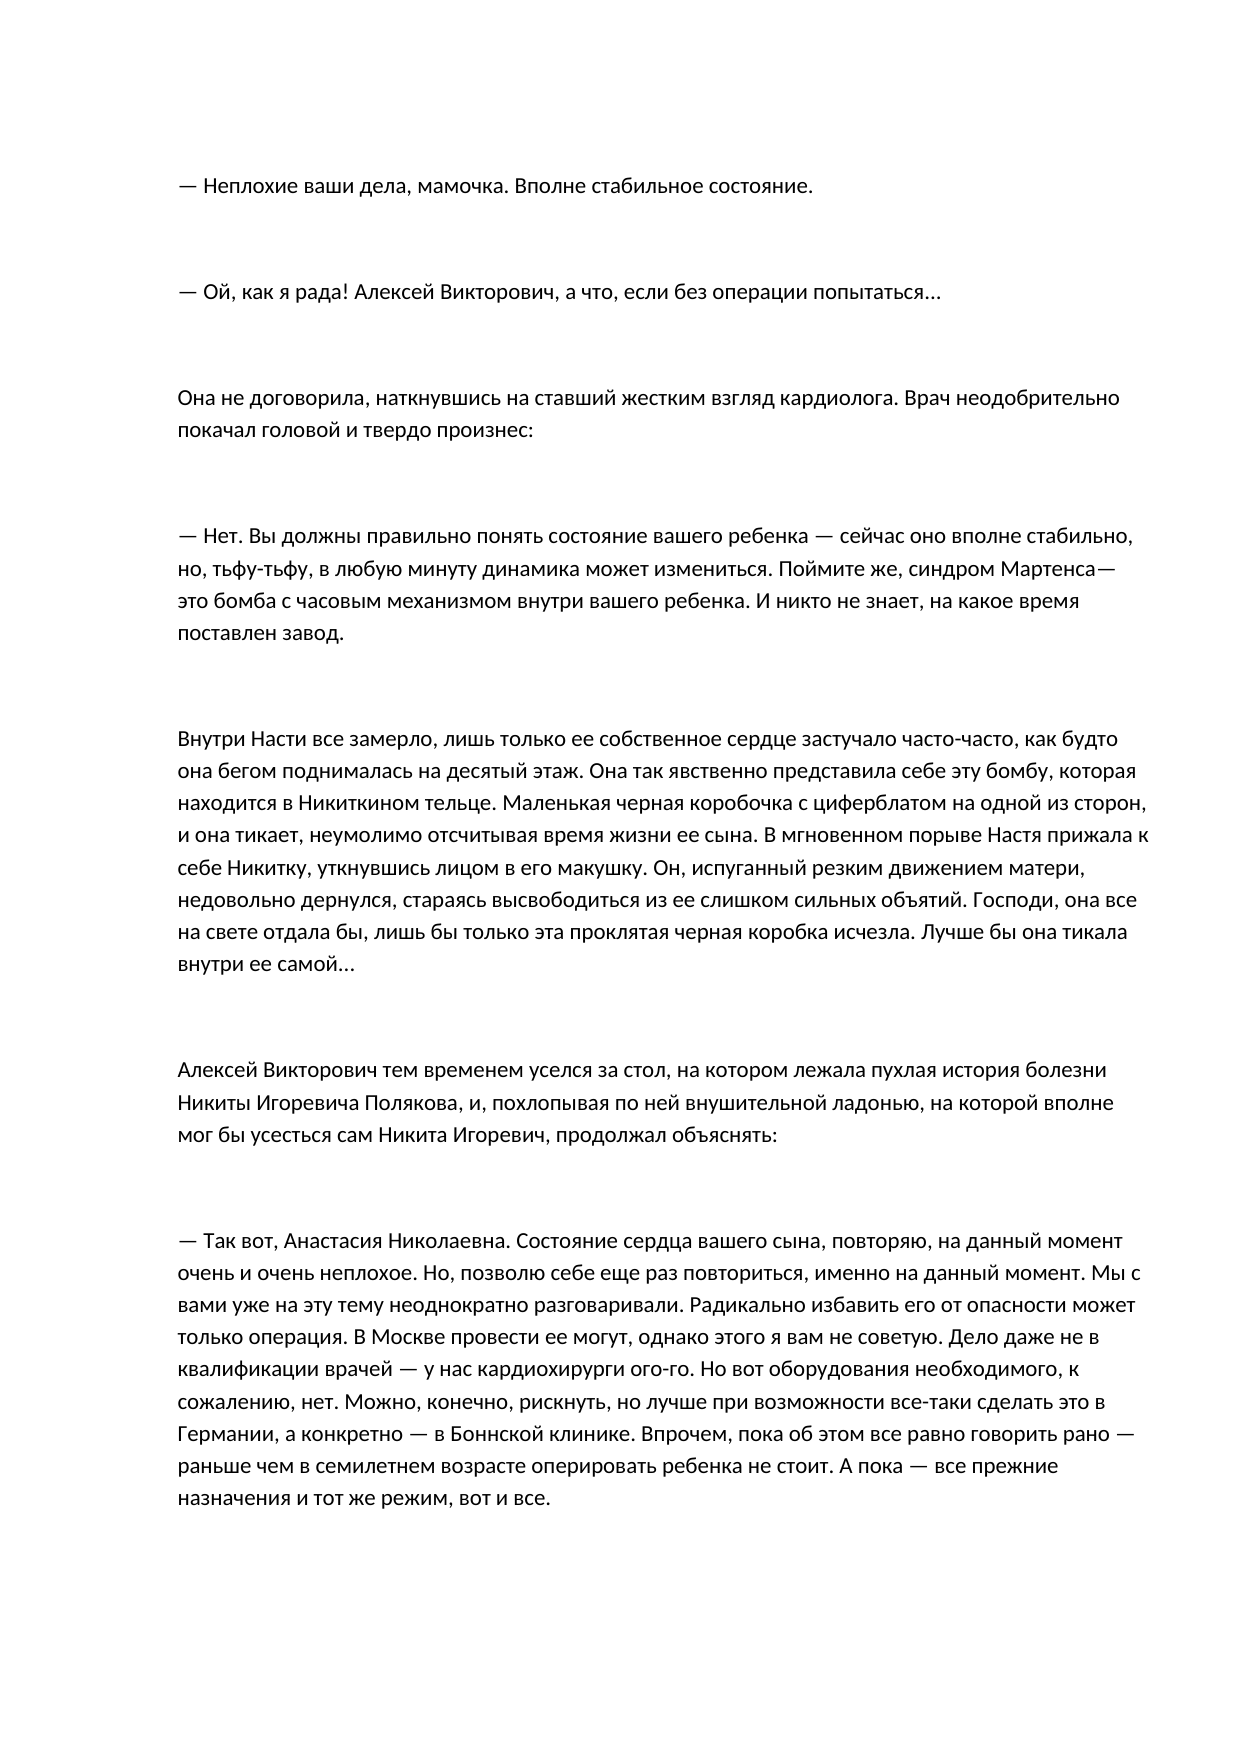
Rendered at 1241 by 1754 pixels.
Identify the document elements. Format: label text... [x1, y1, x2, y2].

text Она не договорила, наткнувшись на ставший жестким взгляд кардиолога. Врач неодобрительно покачал головой и твердо произнес: [177, 383, 1152, 443]
text — Нет. Вы должны правильно понять состояние вашего ребенка — сейчас оно вполне стабильно, но, тьфу-тьфу, в любую минуту динамика может измениться. Поймите же, синдром Мартенса— это бомба с часовым механизмом внутри вашего ребенка. И никто не знает, на какое время поставлен завод. [177, 521, 1152, 646]
text — Неплохие ваши дела, мамочка. Вполне стабильное состояние. [177, 171, 1152, 199]
text — Ой, как я рада! Алексей Викторович, а что, если без операции попытаться... [177, 277, 1152, 305]
text Алексей Викторович тем временем уселся за стол, на котором лежала пухлая история болезни Никиты Игоревича Полякова, и, похлопывая по ней внушительной ладонью, на которой вполне мог бы усесться сам Никита Игоревич, продолжал объяснять: [177, 1055, 1152, 1148]
text — Так вот, Анастасия Николаевна. Состояние сердца вашего сына, повторяю, на данный момент очень и очень неплохое. Но, позволю себе еще раз повториться, именно на данный момент. Мы с вами уже на эту тему неоднократно разговаривали. Радикально избавить его от опасности может только операция. В Москве провести ее могут, однако этого я вам не советую. Дело даже не в квалификации врачей — у нас кардиохирурги ого-го. Но вот оборудования необходимого, к сожалению, нет. Можно, конечно, рискнуть, но лучше при возможности все-таки сделать это в Германии, а конкретно — в Боннской клинике. Впрочем, пока об этом все равно говорить рано — раньше чем в семилетнем возрасте оперировать ребенка не стоит. А пока — все прежние назначения и тот же режим, вот и все. [177, 1226, 1152, 1511]
text Внутри Насти все замерло, лишь только ее собственное сердце застучало часто-часто, как будто она бегом поднималась на десятый этаж. Она так явственно представила себе эту бомбу, которая находится в Никиткином тельце. Маленькая черная коробочка с циферблатом на одной из сторон, и она тикает, неумолимо отсчитывая время жизни ее сына. В мгновенном порыве Настя прижала к себе Никитку, уткнувшись лицом в его макушку. Он, испуганный резким движением матери, недовольно дернулся, стараясь высвободиться из ее слишком сильных объятий. Господи, она все на свете отдала бы, лишь бы только эта проклятая черная коробка исчезла. Лучше бы она тикала внутри ее самой... [177, 724, 1152, 977]
